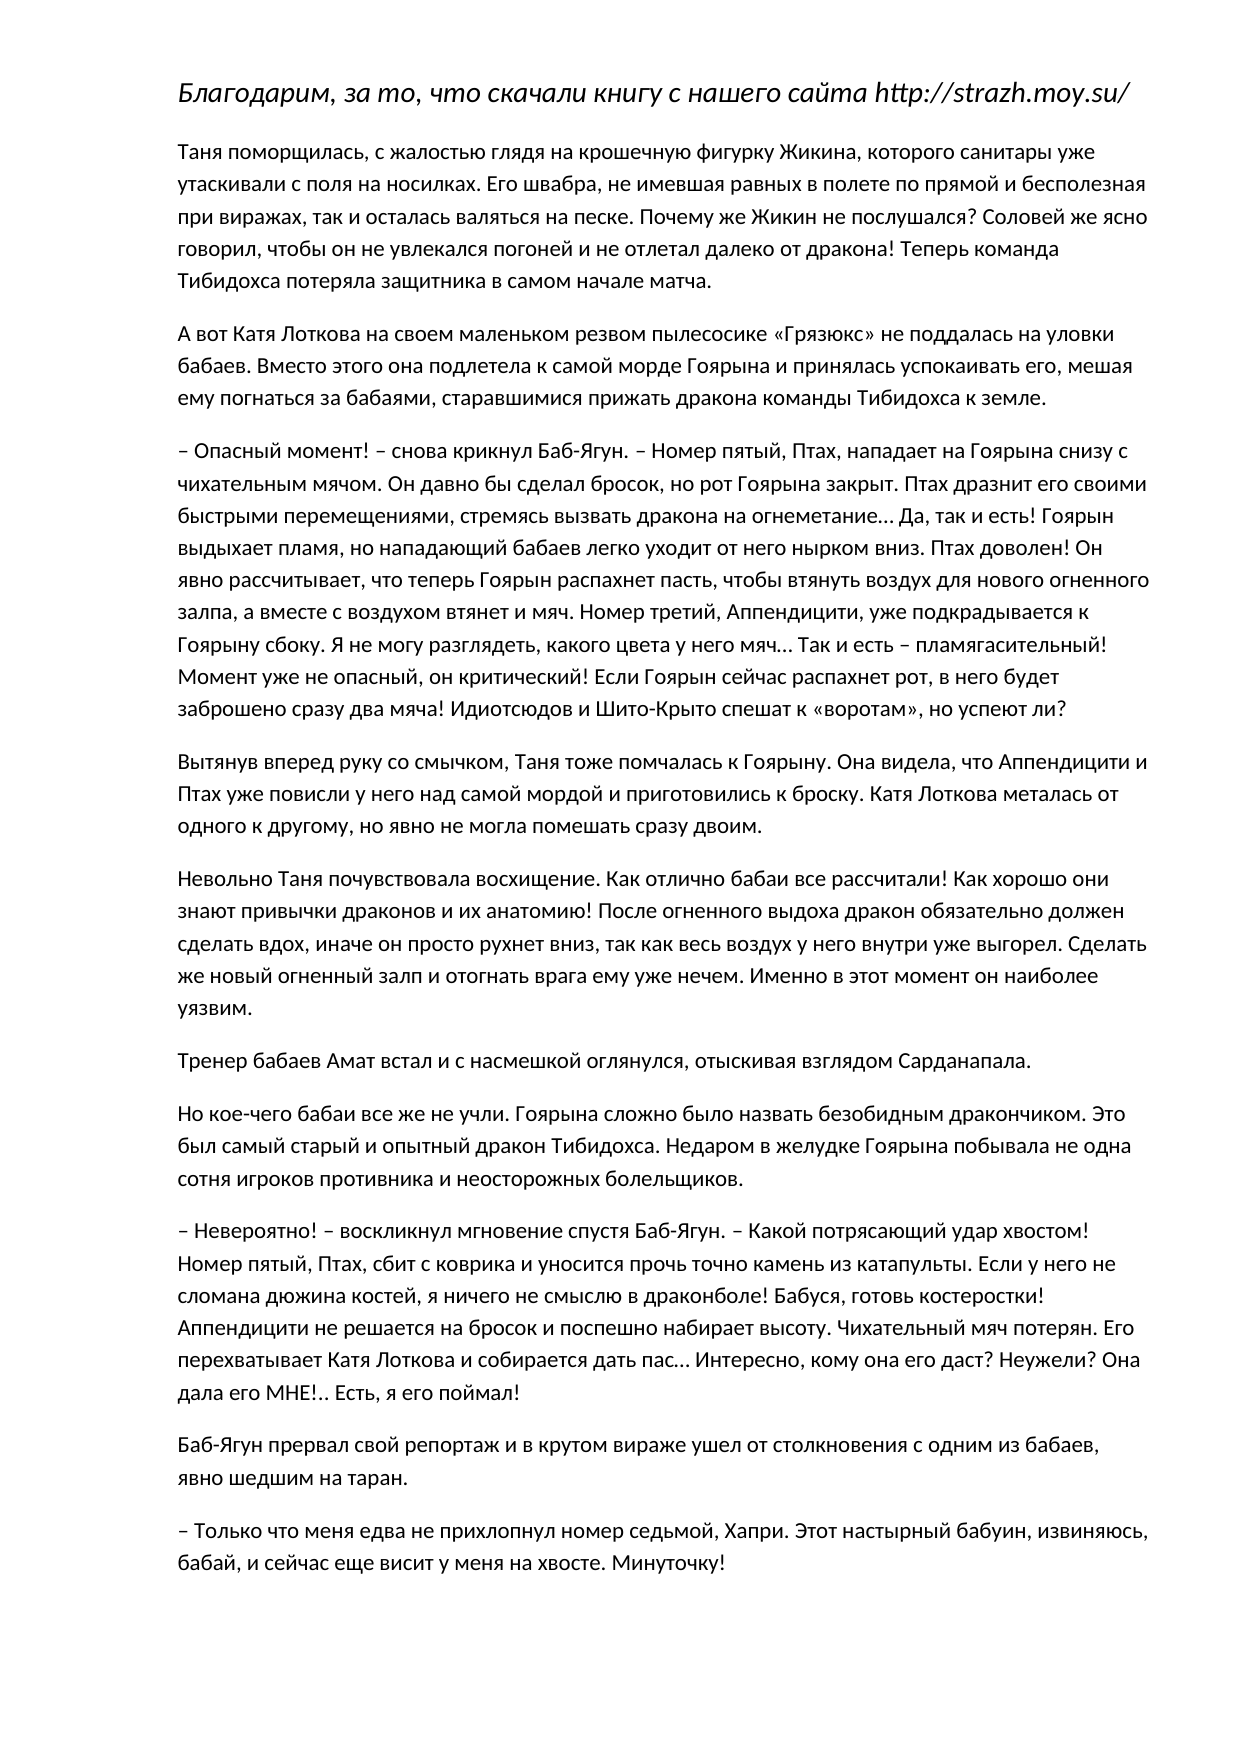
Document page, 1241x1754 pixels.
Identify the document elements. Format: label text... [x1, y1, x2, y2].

text – Опасный момент! – снова крикнул Баб-Ягун. – Номер пятый, Птах, нападает на Гоярына снизу с чихательным мячом. Он давно бы сделал бросок, но рот Гоярына закрыт. Птах дразнит его своими быстрыми перемещениями, стремясь вызвать дракона на огнеметание… Да, так и есть! Гоярын выдыхает пламя, но нападающий бабаев легко уходит от него нырком вниз. Птах доволен! Он явно рассчитывает, что теперь Гоярын распахнет пасть, чтобы втянуть воздух для нового огненного залпа, а вместе с воздухом втянет и мяч. Номер третий, Аппендицити, уже подкрадывается к Гоярыну сбоку. Я не могу разглядеть, какого цвета у него мяч… Так и есть – пламягасительный! Момент уже не опасный, он критический! Если Гоярын сейчас распахнет рот, в него будет заброшено сразу два мяча! Идиотсюдов и Шито-Крыто спешат к «воротам», но успеют ли? [177, 437, 1152, 722]
text – Только что меня едва не прихлопнул номер седьмой, Хапри. Этот настырный бабуин, извиняюсь, бабай, и сейчас еще висит у меня на хвосте. Минуточку! [177, 1516, 1152, 1576]
text Тренер бабаев Амат встал и с насмешкой оглянулся, отыскивая взглядом Сарданапала. [177, 1046, 1152, 1074]
text Вытянув вперед руку со смычком, Таня тоже помчалась к Гоярыну. Она видела, что Аппендицити и Птах уже повисли у него над самой мордой и приготовились к броску. Катя Лоткова металась от одного к другому, но явно не могла помешать сразу двоим. [177, 747, 1152, 839]
text А вот Катя Лоткова на своем маленьком резвом пылесосике «Грязюкс» не поддалась на уловки бабаев. Вместо этого она подлетела к самой морде Гоярына и принялась успокаивать его, мешая ему погнаться за бабаями, старавшимися прижать дракона команды Тибидохса к земле. [177, 319, 1152, 412]
text Таня поморщилась, с жалостью глядя на крошечную фигурку Жикина, которого санитары уже утаскивали с поля на носилках. Его швабра, не имевшая равных в полете по прямой и бесполезная при виражах, так и осталась валяться на песке. Почему же Жикин не послушался? Соловей же ясно говорил, чтобы он не увлекался погоней и не отлетал далеко от дракона! Теперь команда Тибидохса потеряла защитника в самом начале матча. [177, 137, 1152, 294]
text Невольно Таня почувствовала восхищение. Как отлично бабаи все рассчитали! Как хорошо они знают привычки драконов и их анатомию! После огненного выдоха дракон обязательно должен сделать вдох, иначе он просто рухнет вниз, так как весь воздух у него внутри уже выгорел. Сделать же новый огненный залп и отогнать врага ему уже нечем. Именно в этот момент он наиболее уязвим. [177, 864, 1152, 1021]
text Баб-Ягун прервал свой репортаж и в крутом вираже ушел от столкновения с одним из бабаев, явно шедшим на таран. [177, 1431, 1152, 1491]
text Но кое-чего бабаи все же не учли. Гоярына сложно было назвать безобидным дракончиком. Это был самый старый и опытный дракон Тибидохса. Недаром в желудке Гоярына побывала не одна сотня игроков противника и неосторожных болельщиков. [177, 1099, 1152, 1192]
text – Невероятно! – воскликнул мгновение спустя Баб-Ягун. – Какой потрясающий удар хвостом! Номер пятый, Птах, сбит с коврика и уносится прочь точно камень из катапульты. Если у него не сломана дюжина костей, я ничего не смыслю в драконболе! Бабуся, готовь костеростки! Аппендицити не решается на бросок и поспешно набирает высоту. Чихательный мяч потерян. Его перехватывает Катя Лоткова и собирается дать пас… Интересно, кому она его даст? Неужели? Она дала его МНЕ!.. Есть, я его поймал! [177, 1217, 1152, 1406]
